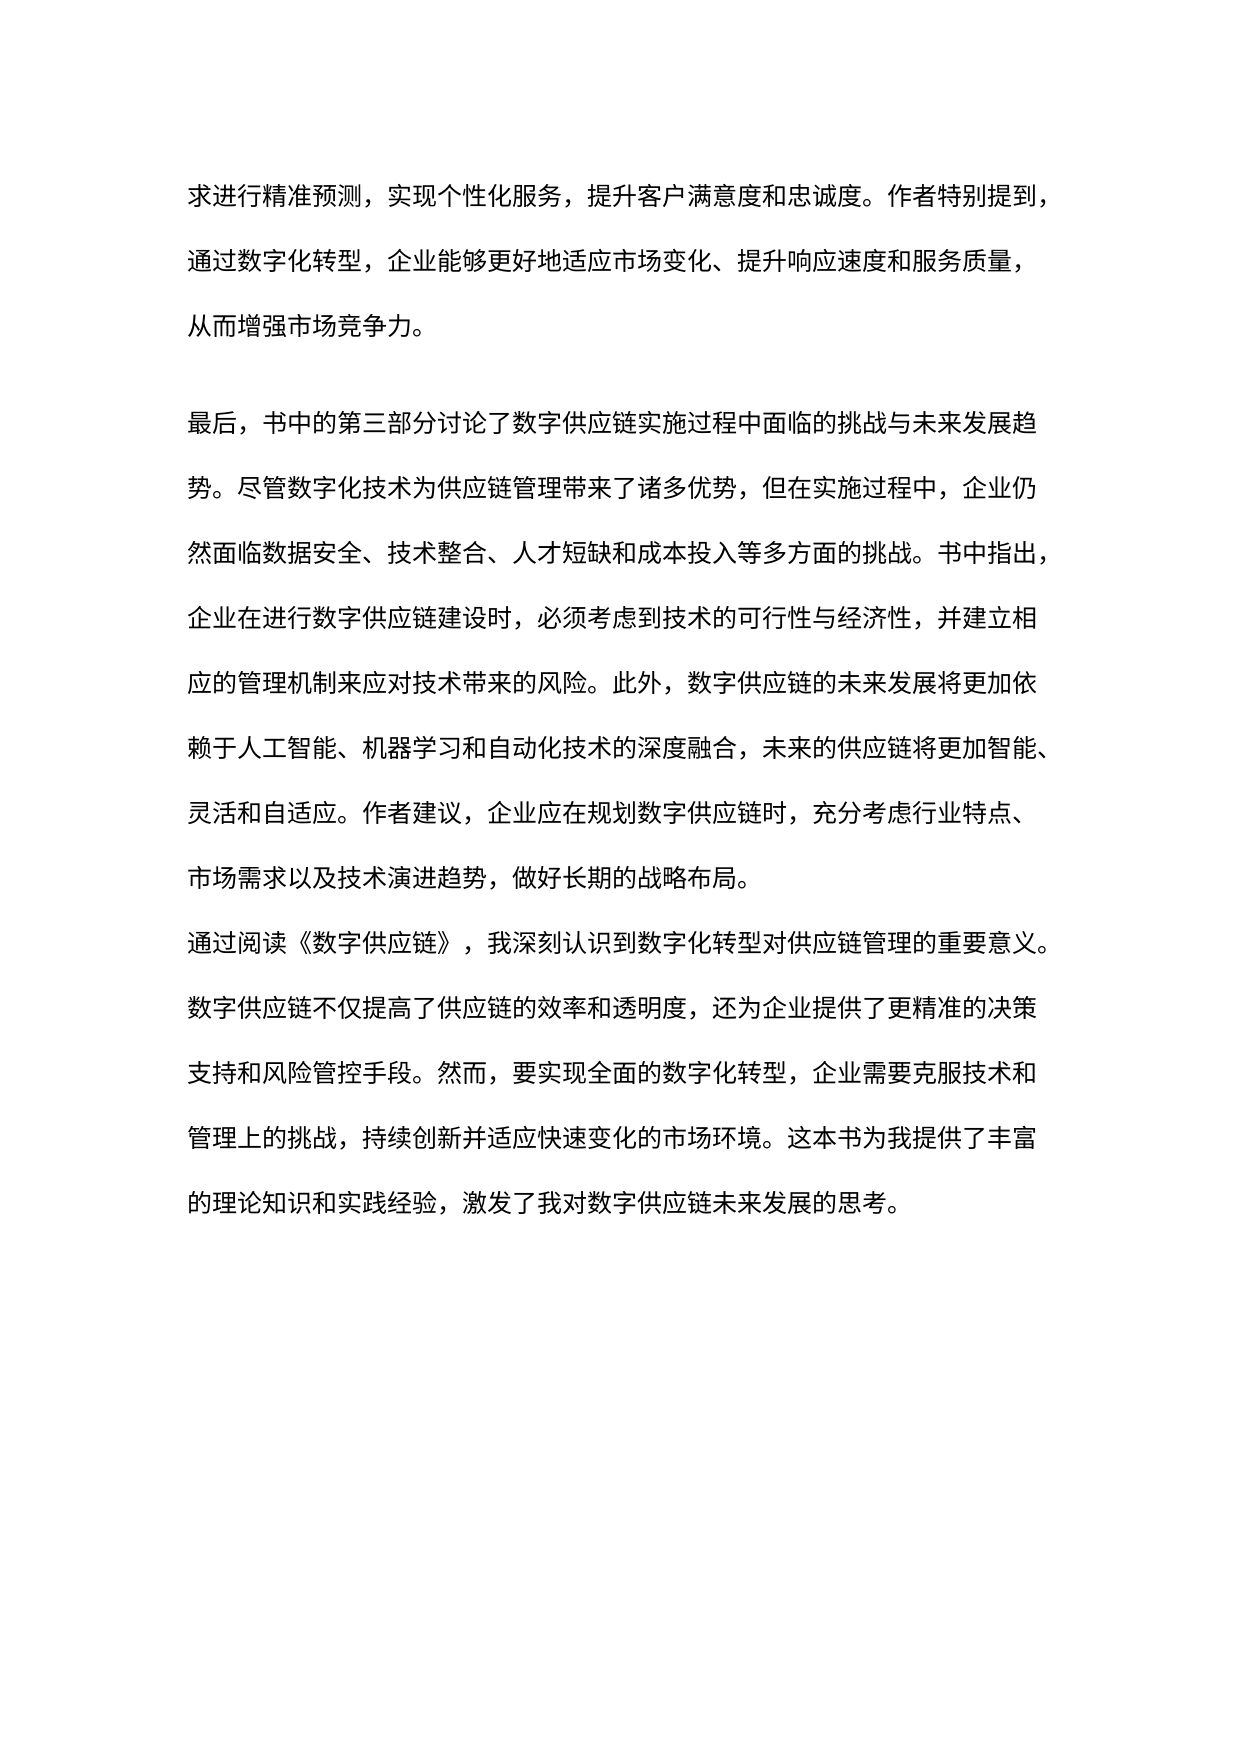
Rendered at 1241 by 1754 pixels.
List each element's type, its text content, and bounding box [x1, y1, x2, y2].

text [187, 162, 1053, 357]
text 通过阅读《数字供应链》，我深刻认识到数字化转型对供应链管理的重要意义。数字供应链不仅提高了供应链的效率和透明度，还为企业提供了更精准的决策支持和风险管控手段。然而，要实现全面的数字化转型，企业需要克服技术和管理上的挑战，持续创新并适应快速变化的市场环境。这本书为我提供了丰富的理论知识和实践经验，激发了我对数字供应链未来发展的思考。 [187, 909, 1053, 1234]
text 最后，书中的第三部分讨论了数字供应链实施过程中面临的挑战与未来发展趋势。尽管数字化技术为供应链管理带来了诸多优势，但在实施过程中，企业仍然面临数据安全、技术整合、人才短缺和成本投入等多方面的挑战。书中指出，企业在进行数字供应链建设时，必须考虑到技术的可行性与经济性，并建立相应的管理机制来应对技术带来的风险。此外，数字供应链的未来发展将更加依赖于人工智能、机器学习和自动化技术的深度融合，未来的供应链将更加智能、灵活和自适应。作者建议，企业应在规划数字供应链时，充分考虑行业特点、市场需求以及技术演进趋势，做好长期的战略布局。 [187, 389, 1053, 909]
